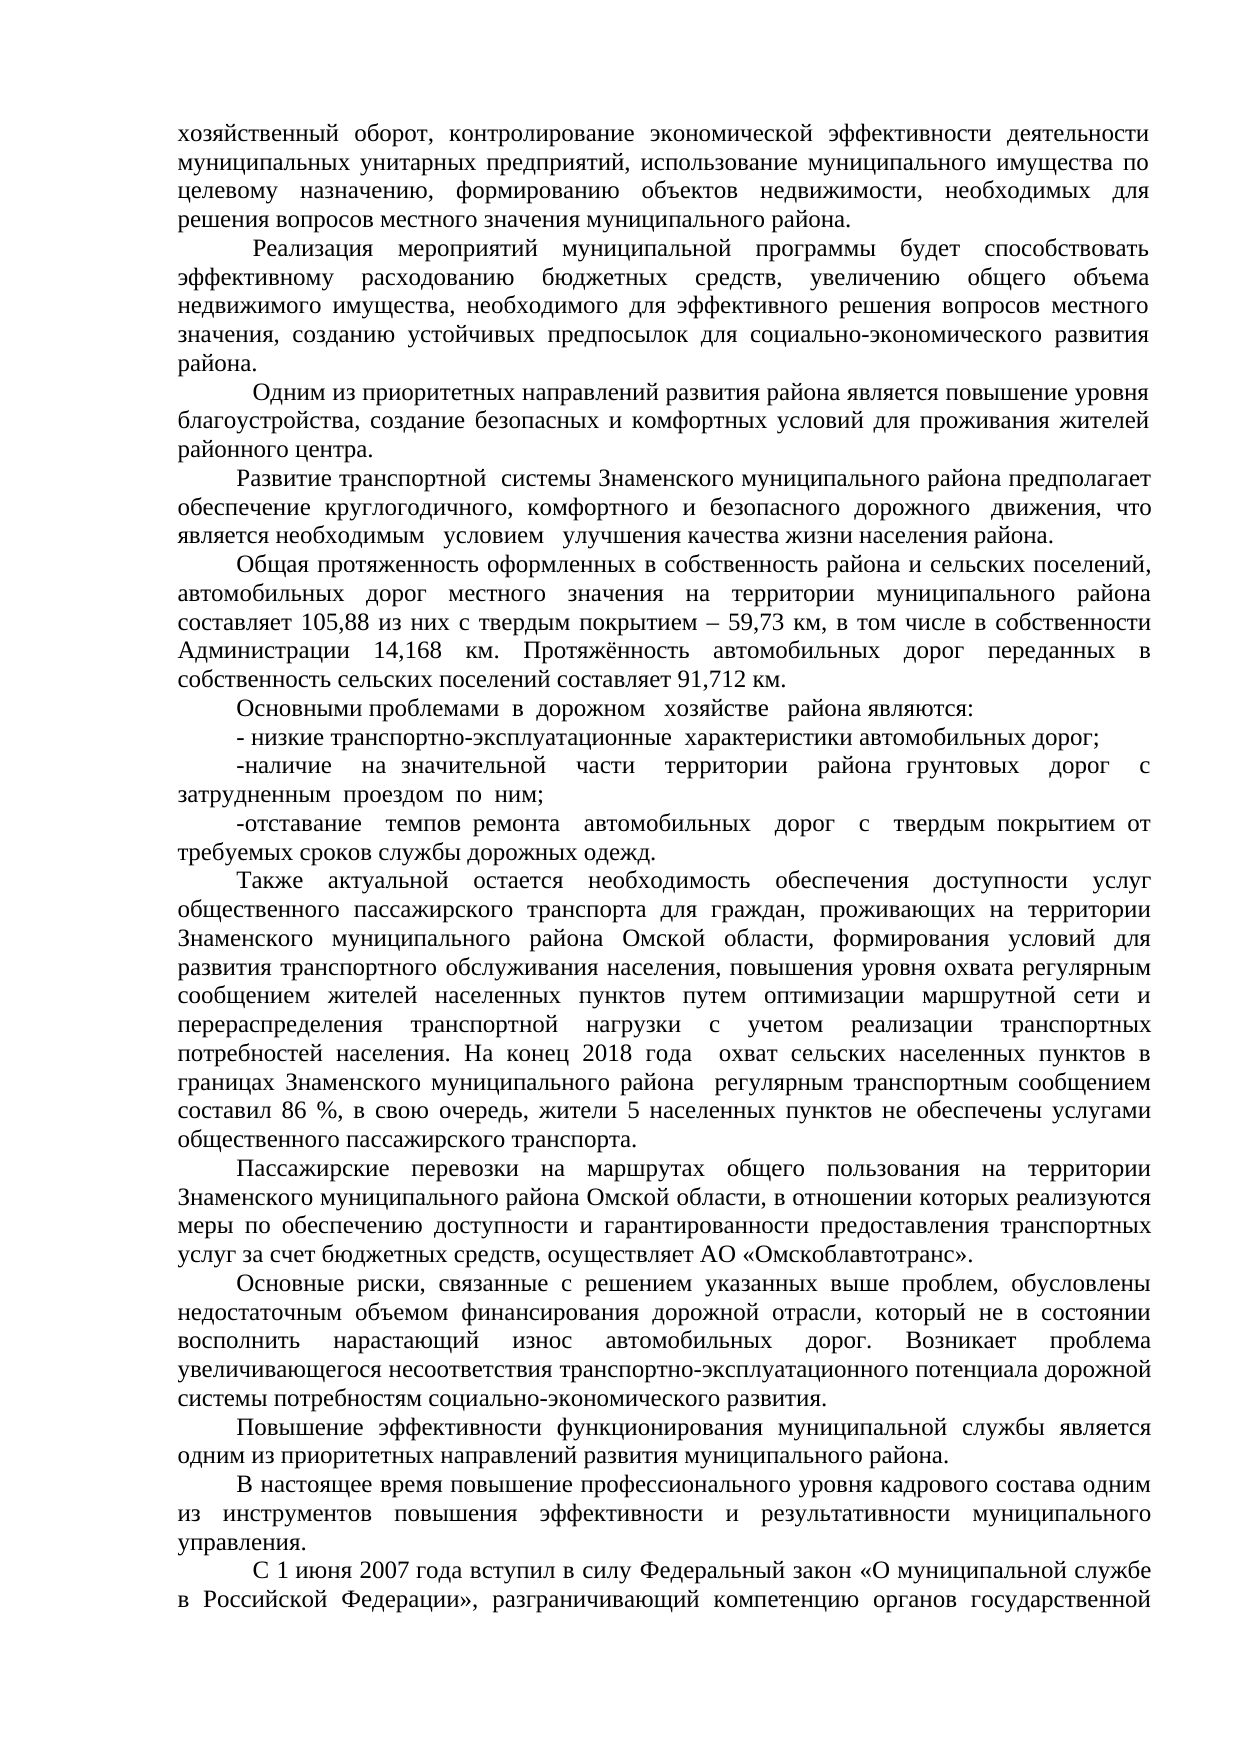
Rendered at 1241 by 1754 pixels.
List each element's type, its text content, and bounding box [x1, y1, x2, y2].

text -наличие на значительной части территории района грунтовых дорог с затрудненным проездом по ним; [177, 751, 1152, 808]
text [177, 118, 1150, 233]
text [177, 1556, 1152, 1613]
text Основные риски, связанные с решением указанных выше проблем, обусловлены недостаточным объемом финансирования дорожной отрасли, который не в состоянии восполнить нарастающий износ автомобильных дорог. Возникает проблема увеличивающегося несоответствия транспортно-эксплуатационного потенциала дорожной системы потребностям социально-экономического развития. [177, 1268, 1152, 1412]
text Реализация мероприятий муниципальной программы будет способствовать эффективному расходованию бюджетных средств, увеличению общего объема недвижимого имущества, необходимого для эффективного решения вопросов местного значения, созданию устойчивых предпосылок для социально-экономического развития района. [177, 233, 1150, 377]
text -отставание темпов ремонта автомобильных дорог с твердым покрытием от требуемых сроков службы дорожных одежд. [177, 808, 1152, 866]
text - низкие транспортно-эксплуатационные характеристики автомобильных дорог; [177, 722, 1152, 751]
text В настоящее время повышение профессионального уровня кадрового состава одним из инструментов повышения эффективности и результативности муниципального управления. [177, 1469, 1152, 1556]
text Развитие транспортной системы Знаменского муниципального района предполагает обеспечение круглогодичного, комфортного и безопасного дорожного движения, что является необходимым условием улучшения качества жизни населения района. [177, 463, 1152, 549]
text Также актуальной остается необходимость обеспечения доступности услуг общественного пассажирского транспорта для граждан, проживающих на территории Знаменского муниципального района Омской области, формирования условий для развития транспортного обслуживания населения, повышения уровня охвата регулярным сообщением жителей населенных пунктов путем оптимизации маршрутной сети и перераспределения транспортной нагрузки с учетом реализации транспортных потребностей населения. На конец 2018 года охват сельских населенных пунктов в границах Знаменского муниципального района регулярным транспортным сообщением составил 86 %, в свою очередь, жители 5 населенных пунктов не обеспечены услугами общественного пассажирского транспорта. [177, 866, 1152, 1153]
text Пассажирские перевозки на маршрутах общего пользования на территории Знаменского муниципального района Омской области, в отношении которых реализуются меры по обеспечению доступности и гарантированности предоставления транспортных услуг за счет бюджетных средств, осуществляет АО «Омскоблавтотранс». [177, 1153, 1152, 1268]
text Повышение эффективности функционирования муниципальной службы является одним из приоритетных направлений развития муниципального района. [177, 1412, 1152, 1469]
text Одним из приоритетных направлений развития района является повышение уровня благоустройства, создание безопасных и комфортных условий для проживания жителей районного центра. [177, 377, 1150, 463]
text Общая протяженность оформленных в собственность района и сельских поселений, автомобильных дорог местного значения на территории муниципального района составляет 105,88 из них с твердым покрытием – 59,73 км, в том числе в собственности Администрации 14,168 км. Протяжённость автомобильных дорог переданных в собственность сельских поселений составляет 91,712 км. [177, 549, 1152, 693]
text Основными проблемами в дорожном хозяйстве района являются: [177, 693, 1152, 722]
